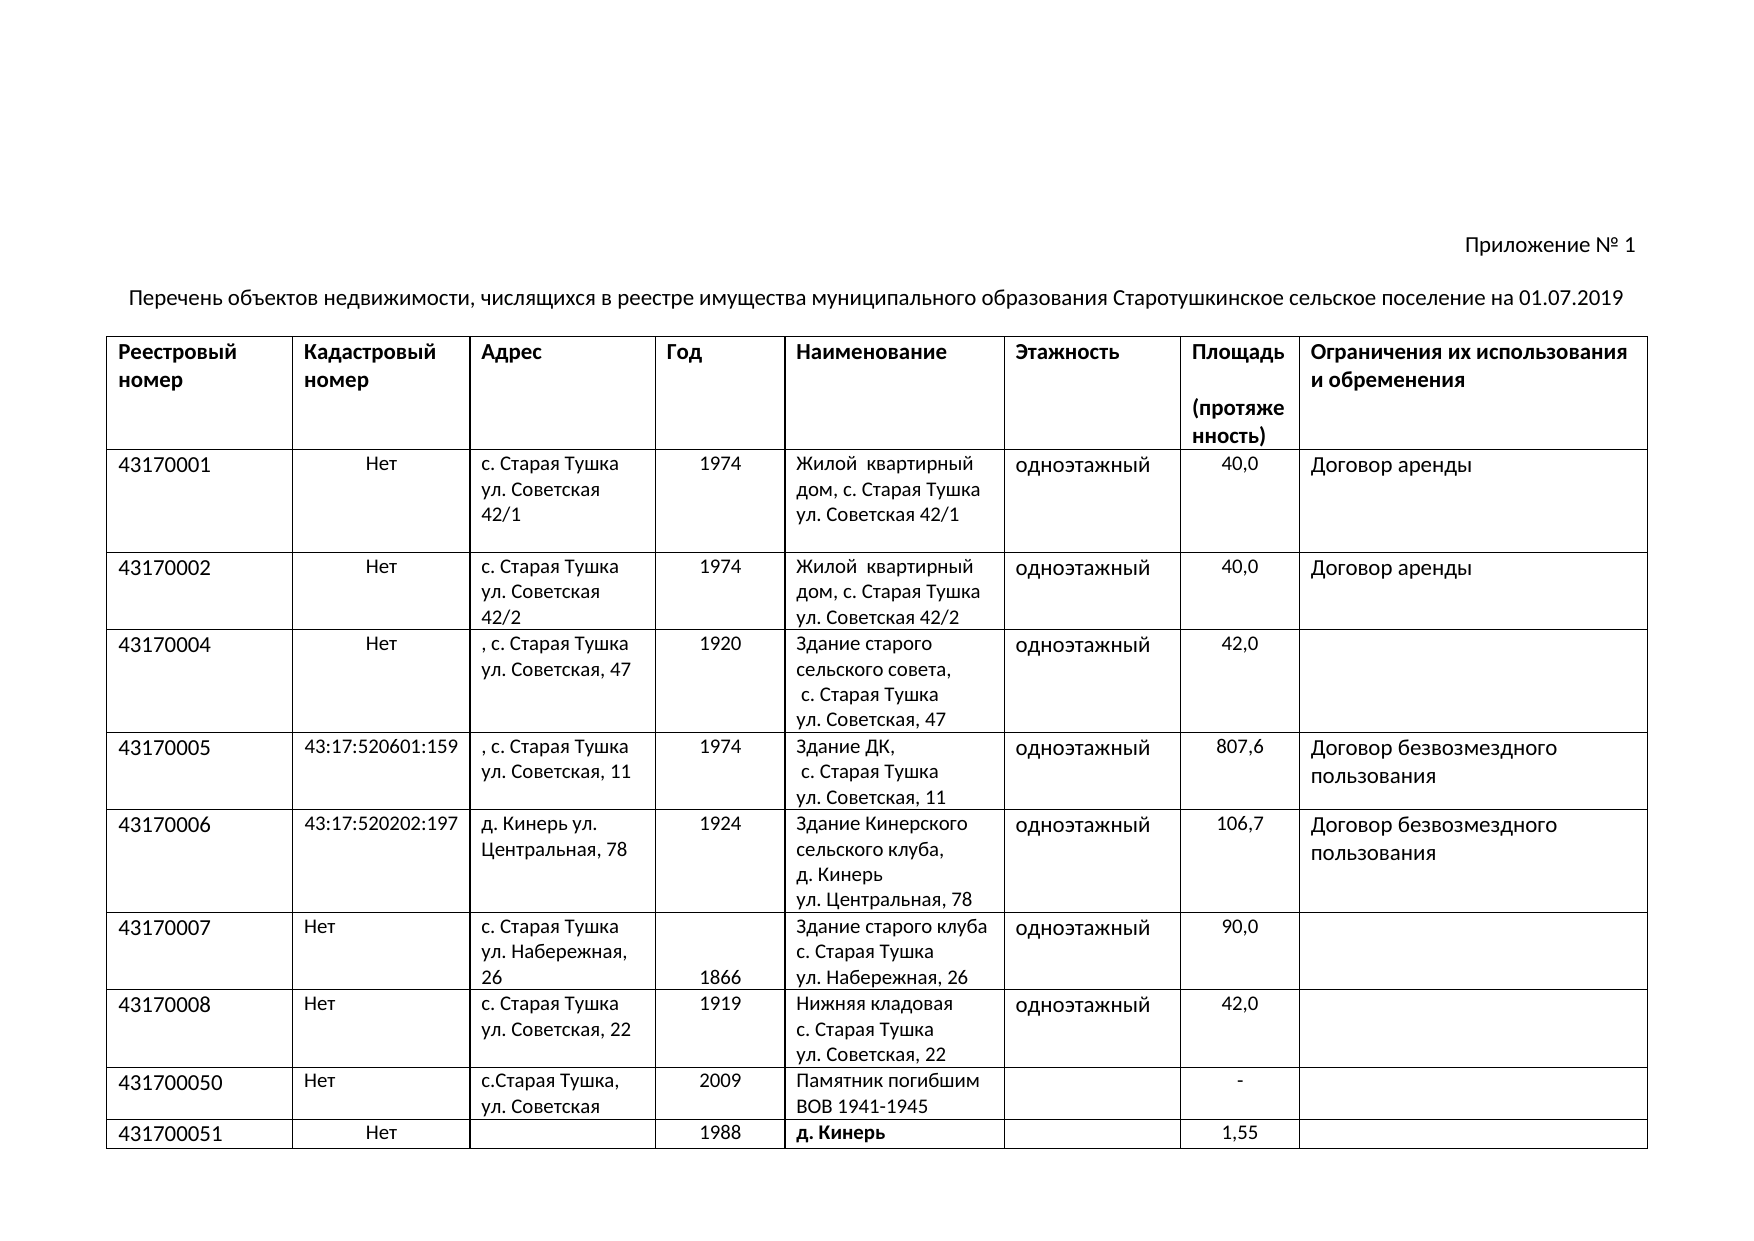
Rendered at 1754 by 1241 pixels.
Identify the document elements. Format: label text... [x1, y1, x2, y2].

table_cell 43170006 [107, 810, 292, 912]
table_cell Нет [293, 553, 469, 629]
table_header Адрес [471, 337, 655, 449]
table_cell Договор безвозмездного пользования [1300, 733, 1647, 809]
table_cell 1924 [656, 810, 784, 912]
table_header Наименование [786, 337, 1004, 449]
table_cell Здание Кинерского сельского клуба, д. Кинерь ул. Центральная, 78 [786, 810, 1004, 912]
table_cell одноэтажный [1005, 990, 1180, 1067]
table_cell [786, 1120, 1004, 1148]
table_cell 1974 [656, 733, 784, 809]
table_cell 807,6 [1181, 733, 1299, 809]
table_cell Памятник погибшим ВОВ 1941-1945 [786, 1068, 1004, 1118]
table_cell Нет [293, 913, 469, 989]
text Перечень объектов недвижимости, числящихся в реестре имущества муниципального образования Старотушкинское сельское поселение на 01.07.2019 [118, 283, 1636, 311]
table_cell Здание старого сельского совета, с. Старая Тушка ул. Советская, 47 [786, 630, 1004, 732]
table_cell Здание старого клуба с. Старая Тушка ул. Набережная, 26 [786, 913, 1004, 989]
table_cell 1974 [656, 450, 784, 552]
table_cell 431700050 [107, 1068, 292, 1118]
table_cell Жилой квартирный дом, с. Старая Тушка ул. Советская 42/1 [786, 450, 1004, 552]
table_cell Нижняя кладовая с. Старая Тушка ул. Советская, 22 [786, 990, 1004, 1067]
table_cell Нет [293, 630, 469, 732]
table_cell Нет [293, 1120, 469, 1148]
table_cell 43:17:520202:197 [293, 810, 469, 912]
table_cell [1300, 913, 1647, 989]
table_cell 2009 [656, 1068, 784, 1118]
table_cell Нет [293, 1068, 469, 1118]
table_cell 43170005 [107, 733, 292, 809]
table_cell одноэтажный [1005, 630, 1180, 732]
table_header Кадастровый номер [293, 337, 469, 449]
table_cell одноэтажный [1005, 450, 1180, 552]
table_cell 90,0 [1181, 913, 1299, 989]
table_cell 43170007 [107, 913, 292, 989]
table_header Год [656, 337, 784, 449]
table_cell Жилой квартирный дом, с. Старая Тушка ул. Советская 42/2 [786, 553, 1004, 629]
table_cell Договор аренды [1300, 553, 1647, 629]
table_cell с. Старая Тушка ул. Советская, 22 [471, 990, 655, 1067]
table_cell 1866 [656, 913, 784, 989]
table_cell [471, 1120, 655, 1148]
table_cell 42,0 [1181, 630, 1299, 732]
table_cell Здание ДК, с. Старая Тушка ул. Советская, 11 [786, 733, 1004, 809]
table_cell одноэтажный [1005, 553, 1180, 629]
table_cell д. Кинерь ул. Центральная, 78 [471, 810, 655, 912]
table_cell [1300, 1068, 1647, 1118]
table_cell , с. Старая Тушка ул. Советская, 11 [471, 733, 655, 809]
table_cell [1300, 990, 1647, 1067]
table_cell Нет [293, 990, 469, 1067]
table_cell Договор безвозмездного пользования [1300, 810, 1647, 912]
table_cell одноэтажный [1005, 810, 1180, 912]
table_cell с.Старая Тушка, ул. Советская [471, 1068, 655, 1118]
table_cell 1974 [656, 553, 784, 629]
table_header Реестровый номер [107, 337, 292, 449]
table_cell 40,0 [1181, 450, 1299, 552]
table_cell 1988 [656, 1120, 784, 1148]
table_cell 43170002 [107, 553, 292, 629]
table_cell [1005, 1068, 1180, 1118]
table_cell с. Старая Тушка ул. Советская 42/2 [471, 553, 655, 629]
table_cell [1300, 630, 1647, 732]
table_cell 43170001 [107, 450, 292, 552]
table_cell 43170004 [107, 630, 292, 732]
table_cell 43:17:520601:159 [293, 733, 469, 809]
table_cell Нет [293, 450, 469, 552]
text Приложение № 1 [118, 230, 1636, 258]
table_cell 106,7 [1181, 810, 1299, 912]
table_cell с. Старая Тушка ул. Набережная, 26 [471, 913, 655, 989]
table_cell одноэтажный [1005, 913, 1180, 989]
table_cell 1920 [656, 630, 784, 732]
table_header Этажность [1005, 337, 1180, 449]
table_cell , с. Старая Тушка ул. Советская, 47 [471, 630, 655, 732]
table_header Площадь (протяженность) [1181, 337, 1299, 449]
table_cell - [1181, 1068, 1299, 1118]
table_cell 42,0 [1181, 990, 1299, 1067]
table_cell Договор аренды [1300, 450, 1647, 552]
table_cell с. Старая Тушка ул. Советская 42/1 [471, 450, 655, 552]
table_header Ограничения их использования и обременения [1300, 337, 1647, 449]
table_cell 40,0 [1181, 553, 1299, 629]
table_cell [1300, 1120, 1647, 1148]
table_cell 1919 [656, 990, 784, 1067]
table_cell 43170008 [107, 990, 292, 1067]
table_cell одноэтажный [1005, 733, 1180, 809]
table_cell [1005, 1120, 1180, 1148]
table_cell 431700051 [107, 1120, 292, 1148]
table_cell 1,55 [1181, 1120, 1299, 1148]
